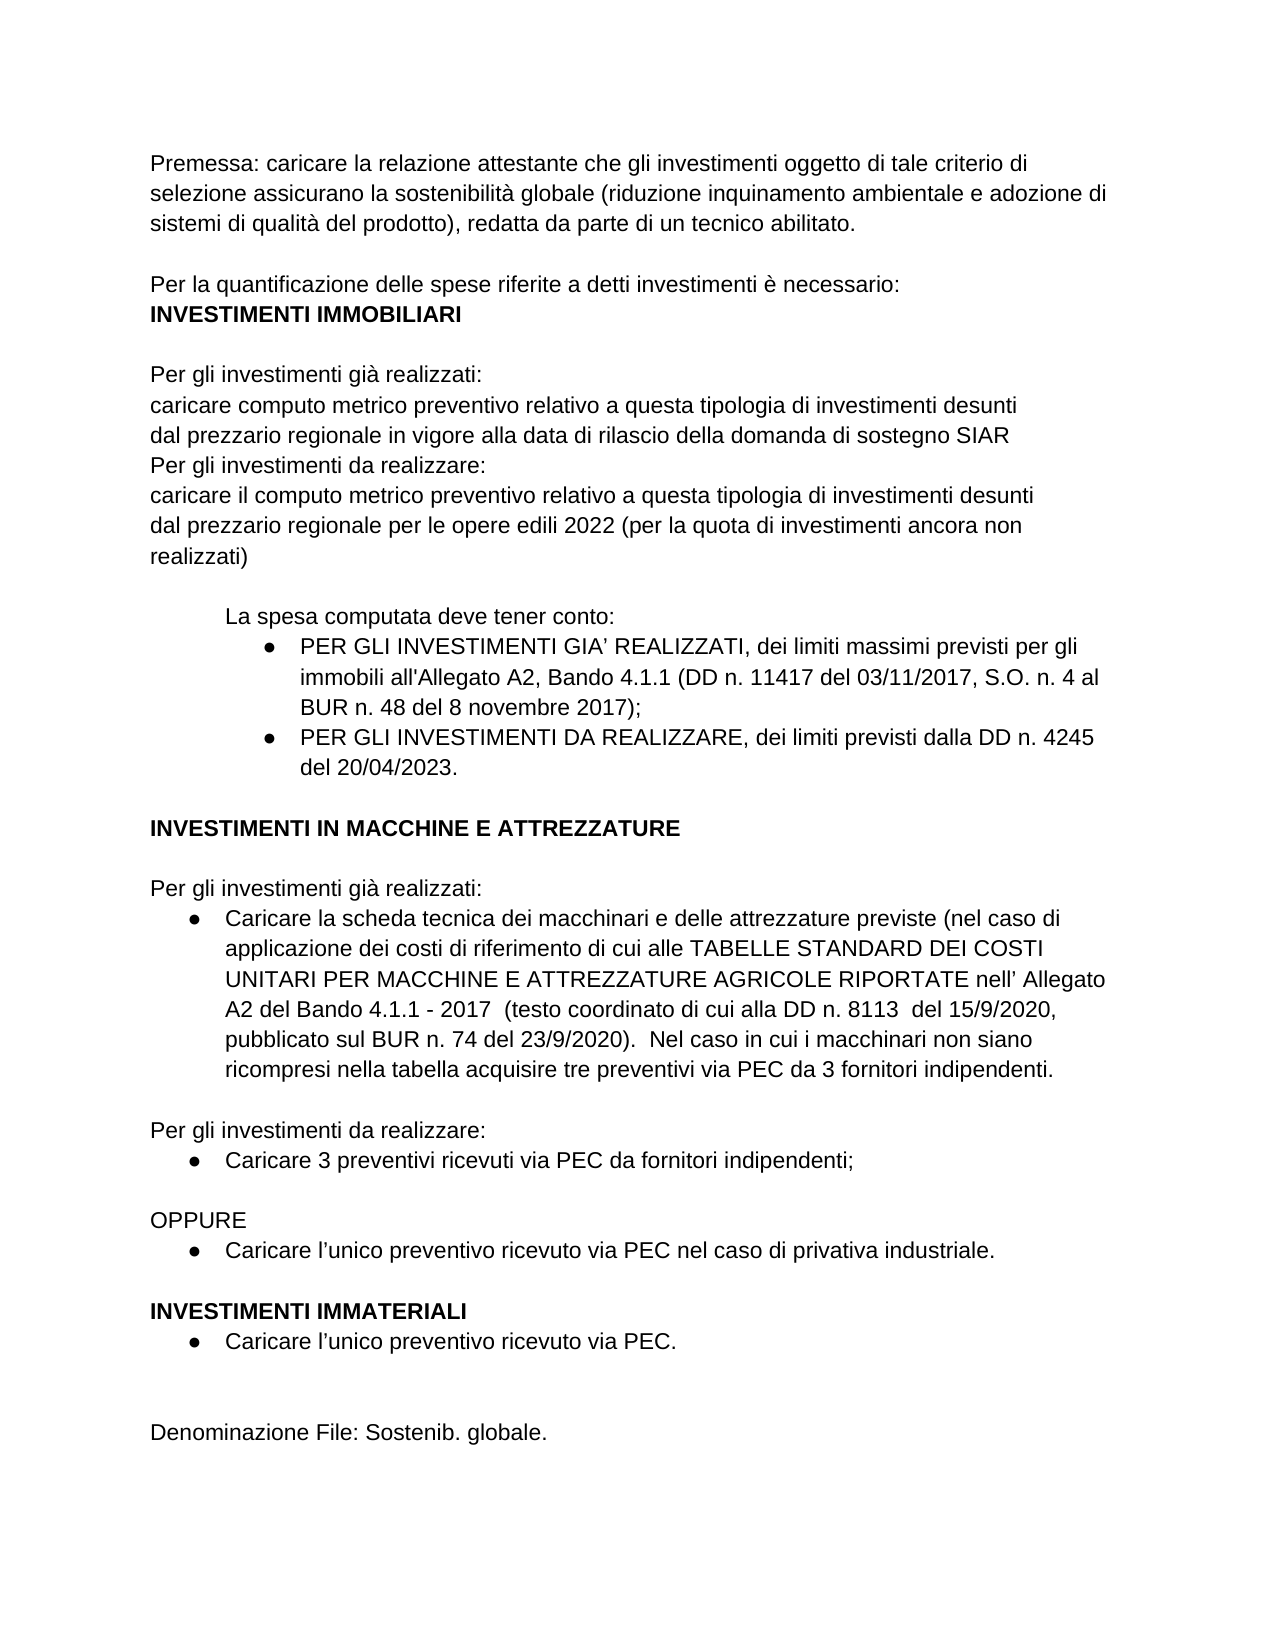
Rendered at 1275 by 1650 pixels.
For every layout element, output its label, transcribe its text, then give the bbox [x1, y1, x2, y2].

text Per gli investimenti da realizzare: [150, 1117, 1125, 1143]
text Denominazione File: Sostenib. globale. [150, 1419, 1125, 1445]
text Per gli investimenti da realizzare: [150, 452, 1125, 478]
list PER GLI INVESTIMENTI DA REALIZZARE, dei limiti previsti dalla DD n. 4245 del 20/04/2023. [262, 724, 1125, 781]
list Caricare la scheda tecnica dei macchinari e delle attrezzature previste (nel caso di applicazione dei costi di riferimento di cui alle TABELLE STANDARD DEI COSTI UNITARI PER MACCHINE E ATTREZZATURE AGRICOLE RIPORTATE nell’ Allegato A2 del Bando 4.1.1 - 2017 (testo coordinato di cui alla DD n. 8113 del 15/9/2020, pubblicato sul BUR n. 74 del 23/9/2020). Nel caso in cui i macchinari non siano ricompresi nella tabella acquisire tre preventivi via PEC da 3 fornitori indipendenti. [187, 905, 1125, 1083]
text caricare computo metrico preventivo relativo a questa tipologia di investimenti desunti [150, 392, 1125, 418]
text caricare il computo metrico preventivo relativo a questa tipologia di investimenti desunti [150, 482, 1125, 509]
text INVESTIMENTI IMMOBILIARI [150, 301, 1125, 327]
list PER GLI INVESTIMENTI GIA’ REALIZZATI, dei limiti massimi previsti per gli immobili all'Allegato A2, Bando 4.1.1 (DD n. 11417 del 03/11/2017, S.O. n. 4 al BUR n. 48 del 8 novembre 2017); [262, 633, 1125, 720]
list Caricare l’unico preventivo ricevuto via PEC. [187, 1328, 1125, 1354]
text Per la quantificazione delle spese riferite a detti investimenti è necessario: [150, 271, 1125, 297]
text dal prezzario regionale per le opere edili 2022 (per la quota di investimenti ancora non realizzati) [150, 512, 1125, 569]
text INVESTIMENTI IMMATERIALI [150, 1298, 1125, 1324]
text ﻿Premessa: caricare la relazione attestante che gli investimenti oggetto di tale criterio di selezione assicurano la sostenibilità globale (riduzione inquinamento ambientale e adozione di sistemi di qualità del prodotto), redatta da parte di un tecnico abilitato. [150, 150, 1125, 237]
text INVESTIMENTI IN MACCHINE E ATTREZZATURE [150, 814, 1125, 841]
text Per gli investimenti già realizzati: [150, 875, 1125, 901]
list Caricare l’unico preventivo ricevuto via PEC nel caso di privativa industriale. [187, 1237, 1125, 1264]
text OPPURE [150, 1207, 1125, 1234]
list Caricare 3 preventivi ricevuti via PEC da fornitori indipendenti; [187, 1147, 1125, 1173]
text La spesa computata deve tener conto: [225, 603, 1125, 629]
text dal prezzario regionale in vigore alla data di rilascio della domanda di sostegno SIAR [150, 422, 1125, 448]
text Per gli investimenti già realizzati: [150, 361, 1125, 388]
